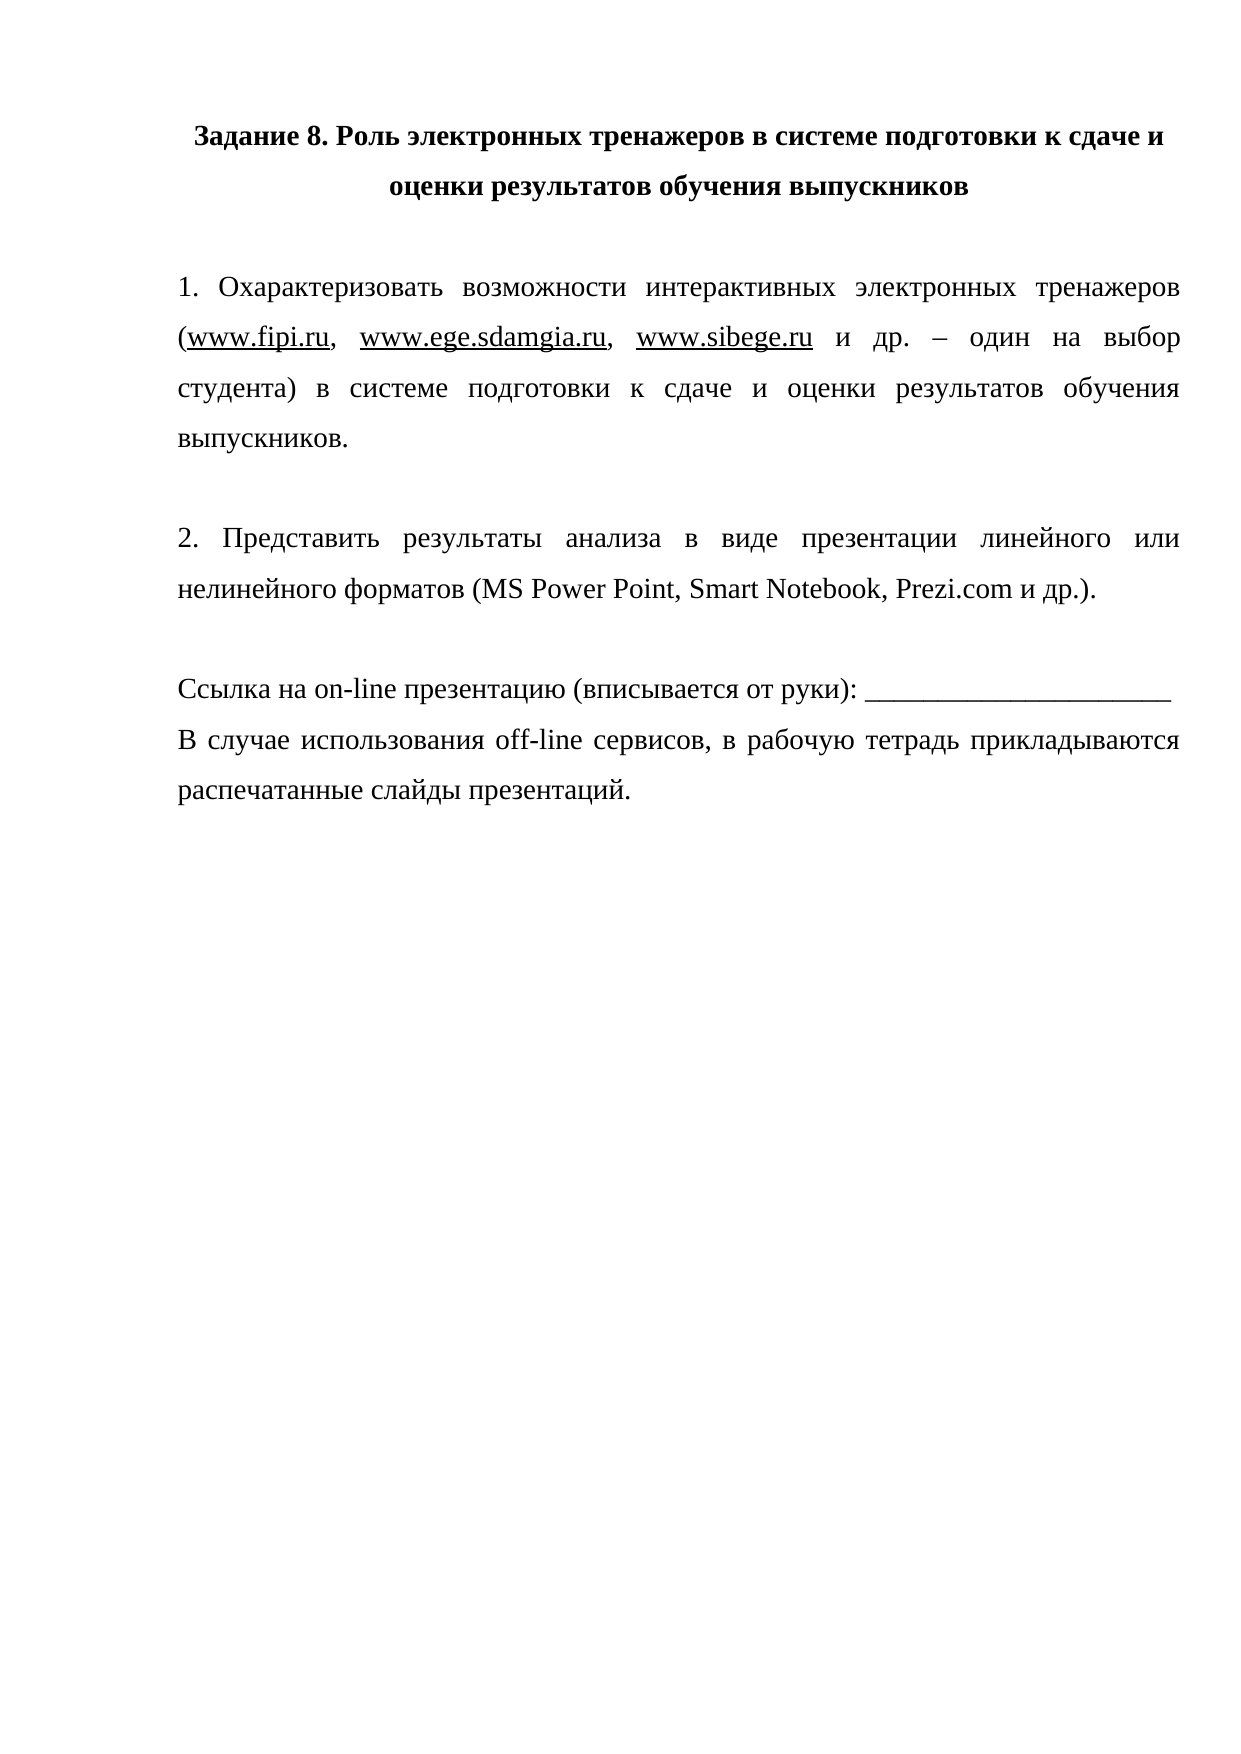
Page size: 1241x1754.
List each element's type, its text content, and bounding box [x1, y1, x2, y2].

text Задание 8. Роль электронных тренажеров в системе подготовки к сдаче и оценки результатов обучения выпускников [177, 118, 1181, 202]
text 1. Охарактеризовать возможности интерактивных электронных тренажеров (www.fipi.ru, www.ege.sdamgia.ru, www.sibege.ru и др. – один на выбор студента) в системе подготовки к сдаче и оценки результатов обучения выпускников. [177, 269, 1181, 453]
text Ссылка на on-line презентацию (вписывается от руки): _____________________ [177, 672, 1181, 705]
text 2. Представить результаты анализа в виде презентации линейного или нелинейного форматов (MS Power Point, Smart Notebook, Prezi.com и др.). [177, 521, 1181, 604]
text В случае использования off-line сервисов, в рабочую тетрадь прикладываются распечатанные слайды презентаций. [177, 722, 1181, 806]
